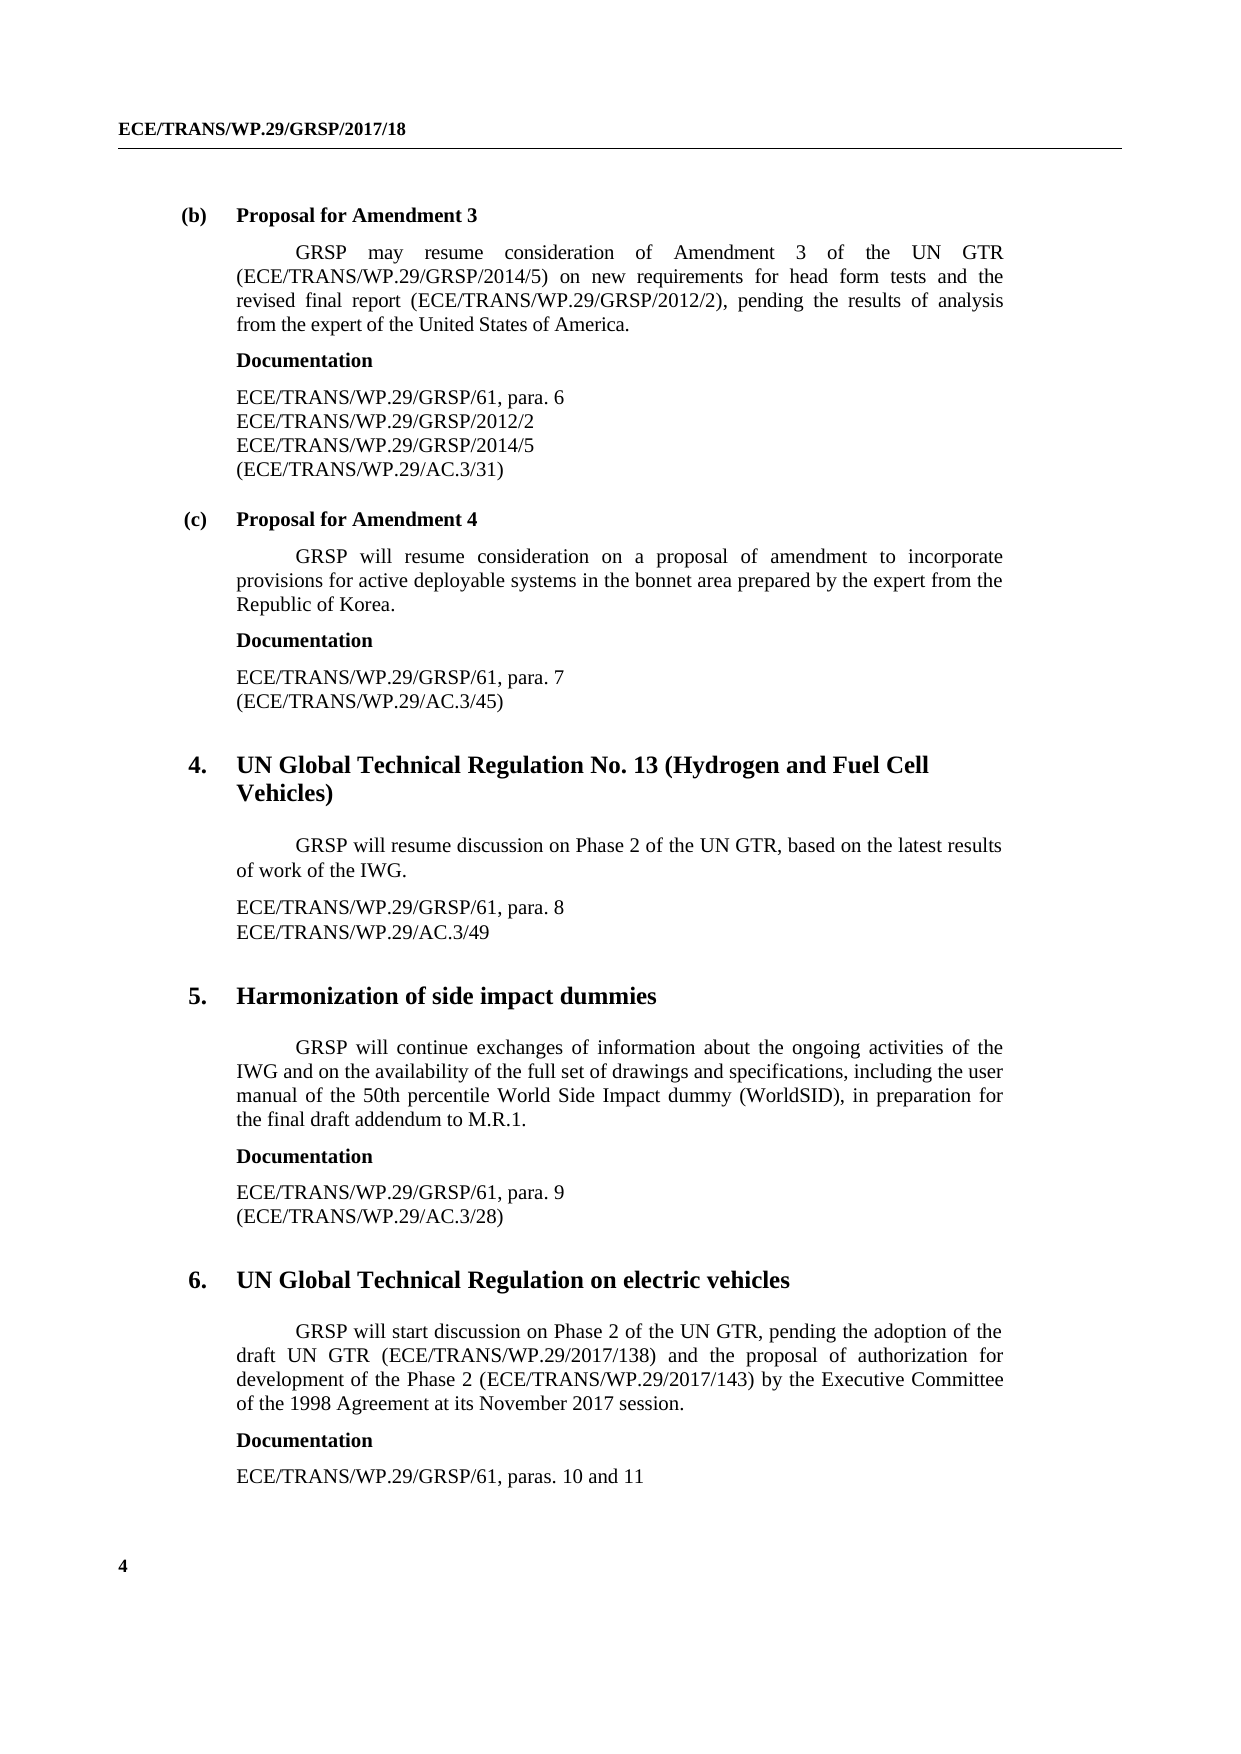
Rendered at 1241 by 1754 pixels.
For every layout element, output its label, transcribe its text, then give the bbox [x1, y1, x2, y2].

text GRSP will resume consideration on a proposal of amendment to incorporate provisions for active deployable systems in the bonnet area prepared by the expert from the Republic of Korea. [236, 544, 1004, 616]
text ECE/TRANS/WP.29/GRSP/61, para. 9 (ECE/TRANS/WP.29/AC.3/28) [236, 1180, 1004, 1228]
text (c) Proposal for Amendment 4 [118, 506, 1004, 531]
text (b) Proposal for Amendment 3 [118, 202, 1004, 227]
text 4. UN Global Technical Regulation No. 13 (Hydrogen and Fuel Cell Vehicles) [118, 751, 1004, 807]
text Documentation [236, 348, 1004, 372]
text ECE/TRANS/WP.29/GRSP/61, paras. 10 and 11 [236, 1464, 1004, 1488]
text ECE/TRANS/WP.29/GRSP/61, para. 8 ECE/TRANS/WP.29/AC.3/49 [236, 894, 1004, 944]
text GRSP will start discussion on Phase 2 of the UN GTR, pending the adoption of the draft UN GTR (ECE/TRANS/WP.29/2017/138) and the proposal of authorization for development of the Phase 2 (ECE/TRANS/WP.29/2017/143) by the Executive Committee of the 1998 Agreement at its November 2017 session. [236, 1319, 1004, 1415]
text Documentation [236, 1144, 1004, 1168]
text ECE/TRANS/WP.29/GRSP/61, para. 7 (ECE/TRANS/WP.29/AC.3/45) [236, 665, 1004, 713]
text 6. UN Global Technical Regulation on electric vehicles [118, 1266, 1004, 1294]
text Documentation [236, 1428, 1004, 1452]
text GRSP may resume consideration of Amendment 3 of the UN GTR (ECE/TRANS/WP.29/GRSP/2014/5) on new requirements for head form tests and the revised final report (ECE/TRANS/WP.29/GRSP/2012/2), pending the results of analysis from the expert of the United States of America. [236, 240, 1004, 336]
text Documentation [236, 628, 1004, 652]
text ECE/TRANS/WP.29/GRSP/61, para. 6 ECE/TRANS/WP.29/GRSP/2012/2 ECE/TRANS/WP.29/GRSP/2014/5 (ECE/TRANS/WP.29/AC.3/31) [236, 385, 1004, 481]
text 5. Harmonization of side impact dummies [118, 982, 1004, 1010]
text GRSP will continue exchanges of information about the ongoing activities of the IWG and on the availability of the full set of drawings and specifications, including the user manual of the 50th percentile World Side Impact dummy (WorldSID), in preparation for the final draft addendum to M.R.1. [236, 1035, 1004, 1131]
text GRSP will resume discussion on Phase 2 of the UN GTR, based on the latest results of work of the IWG. [236, 832, 1004, 882]
